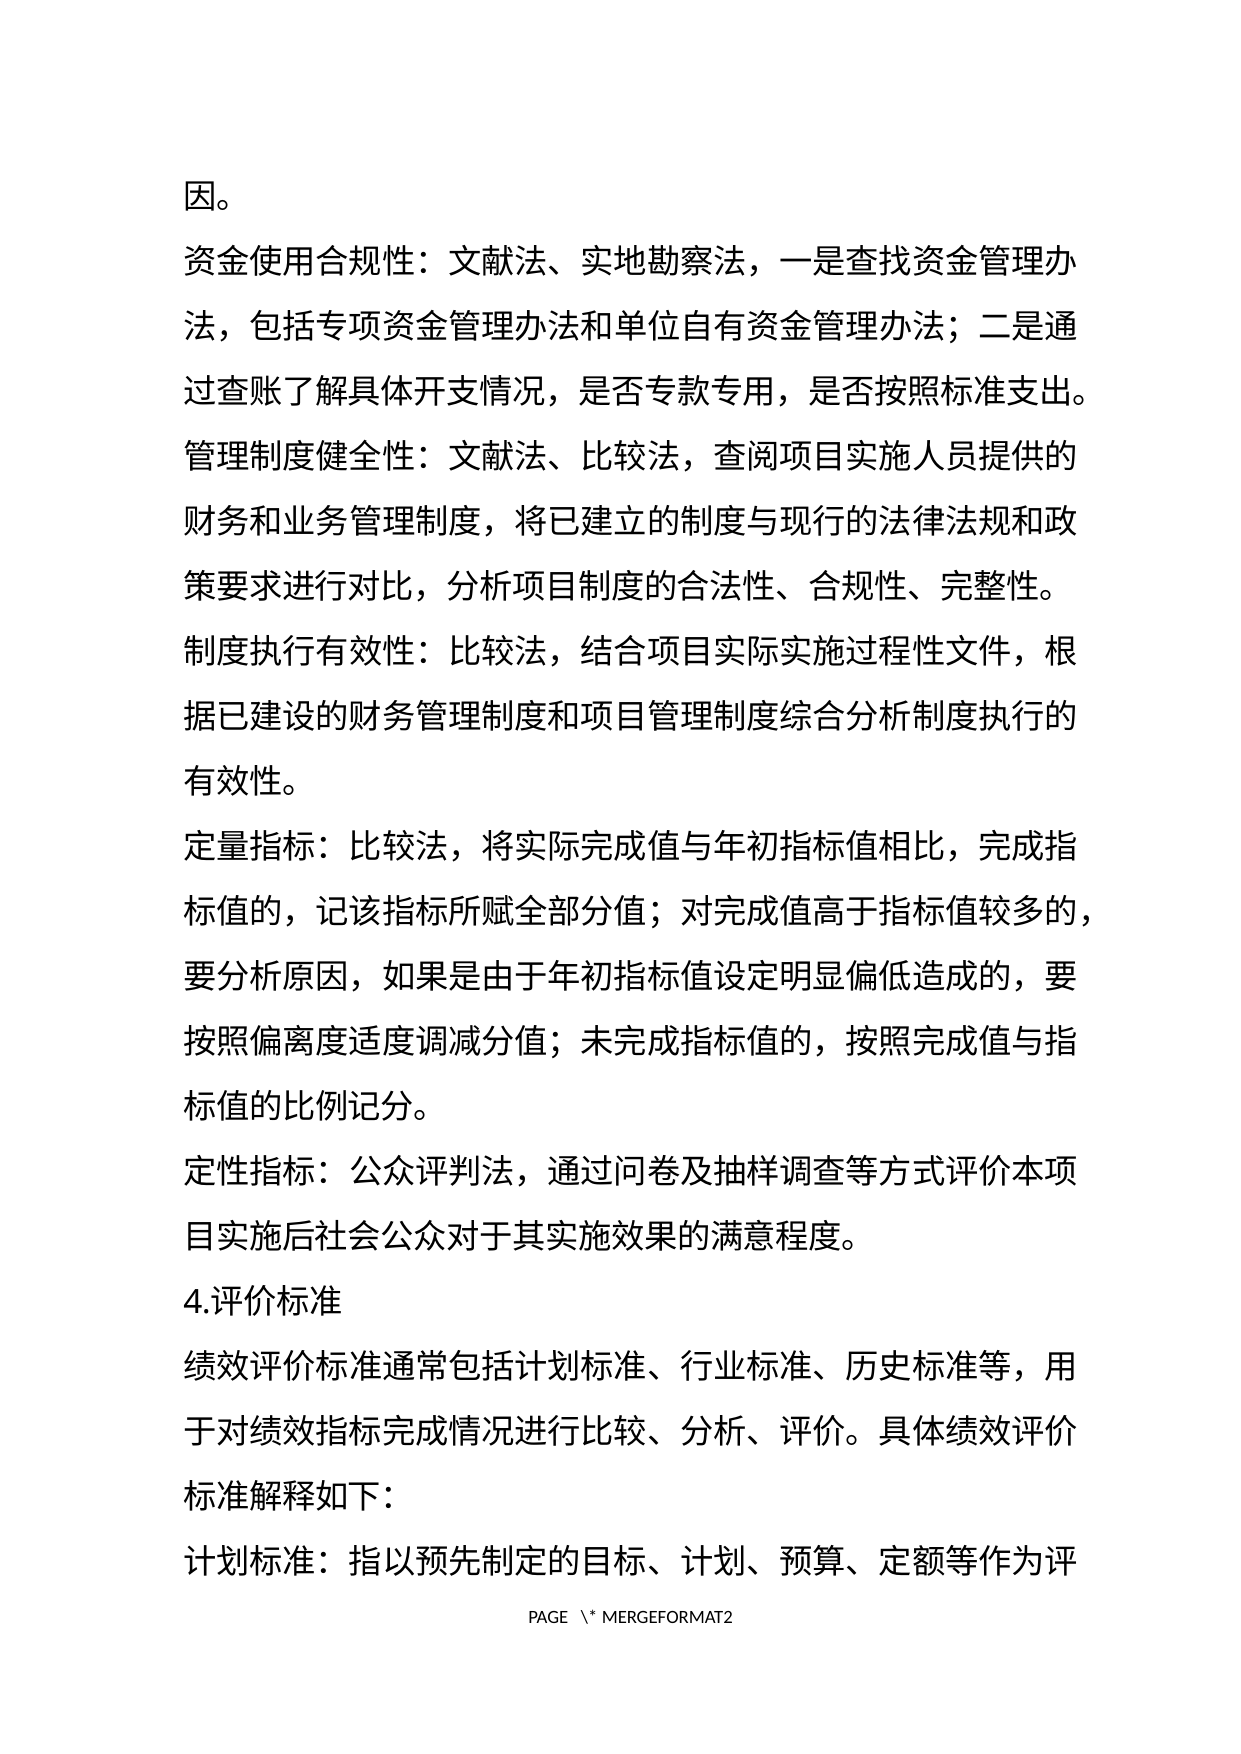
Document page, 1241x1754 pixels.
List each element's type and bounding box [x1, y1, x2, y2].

text [183, 162, 1078, 1592]
